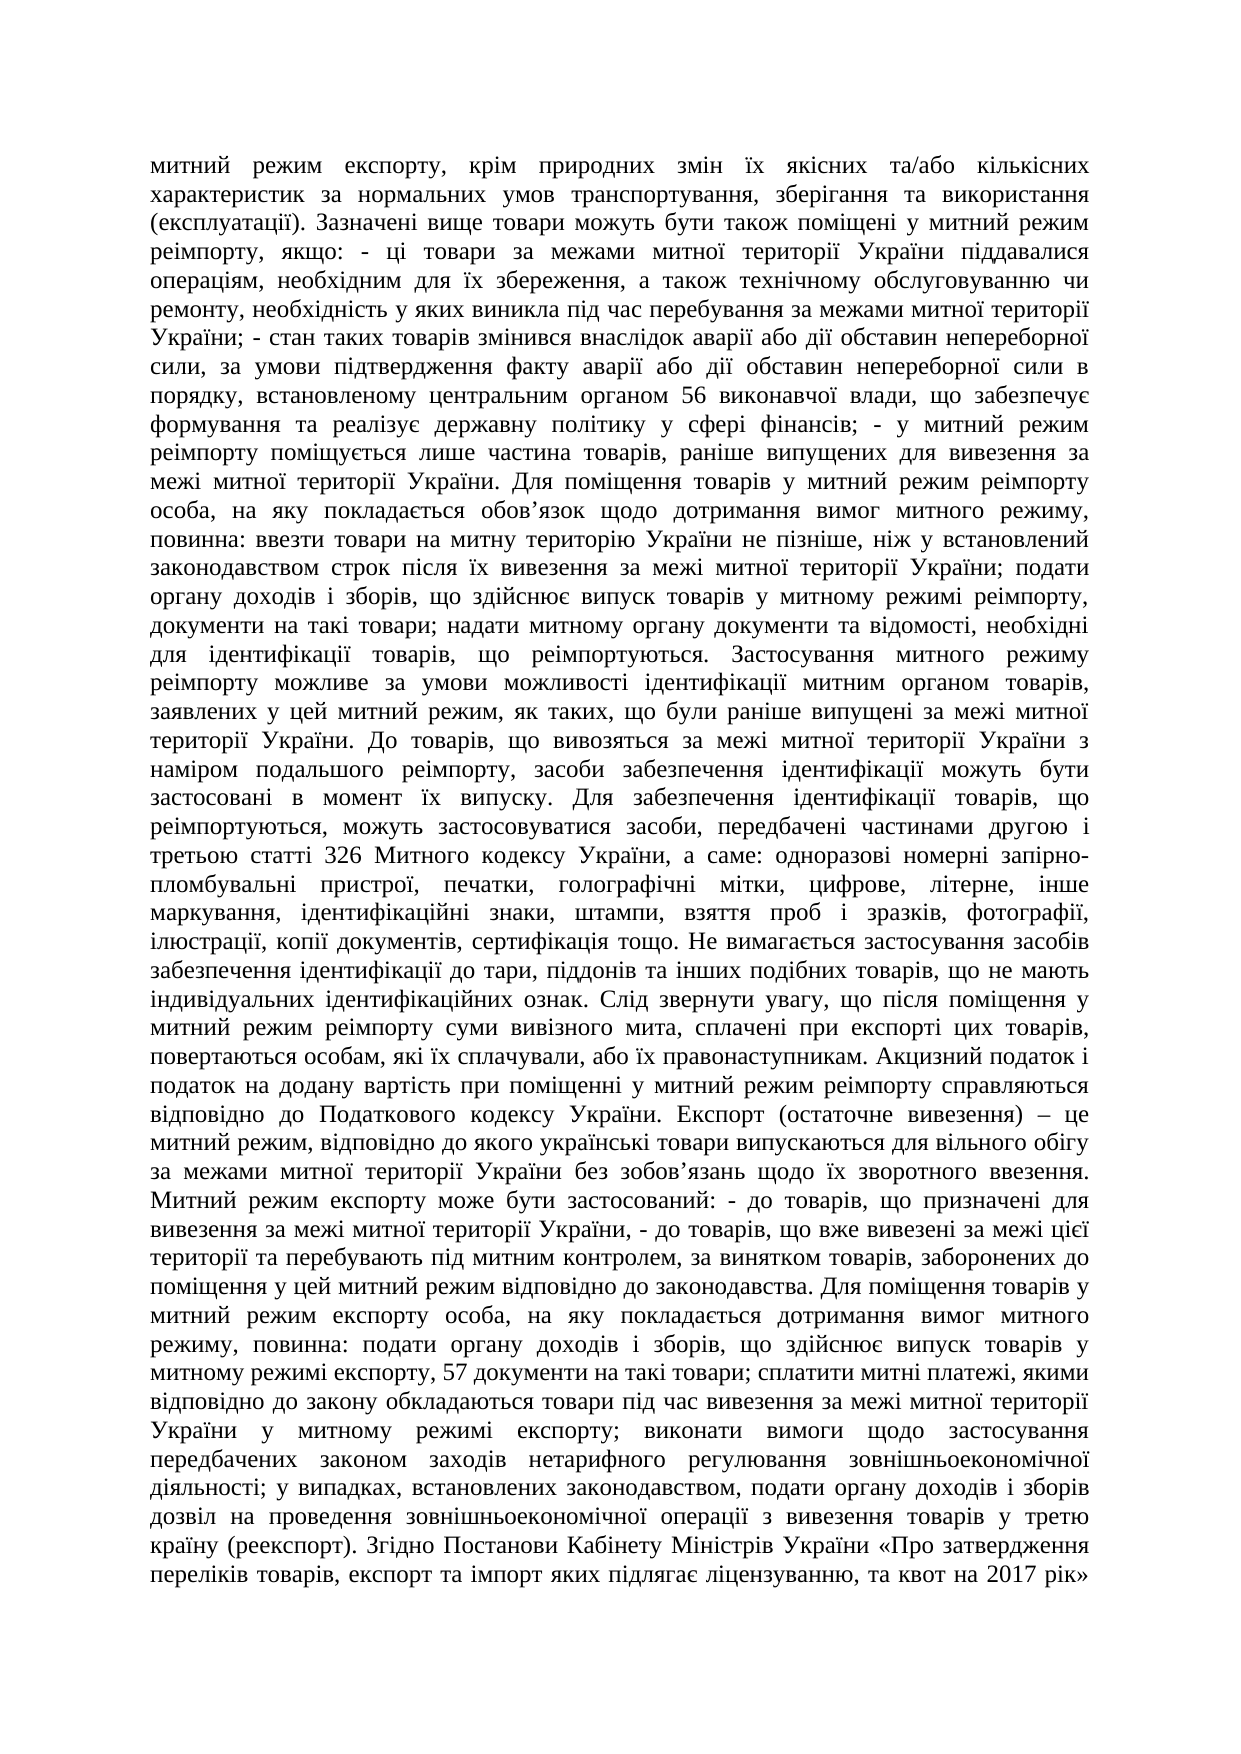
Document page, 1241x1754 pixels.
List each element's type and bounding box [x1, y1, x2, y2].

text [150, 150, 1090, 1587]
